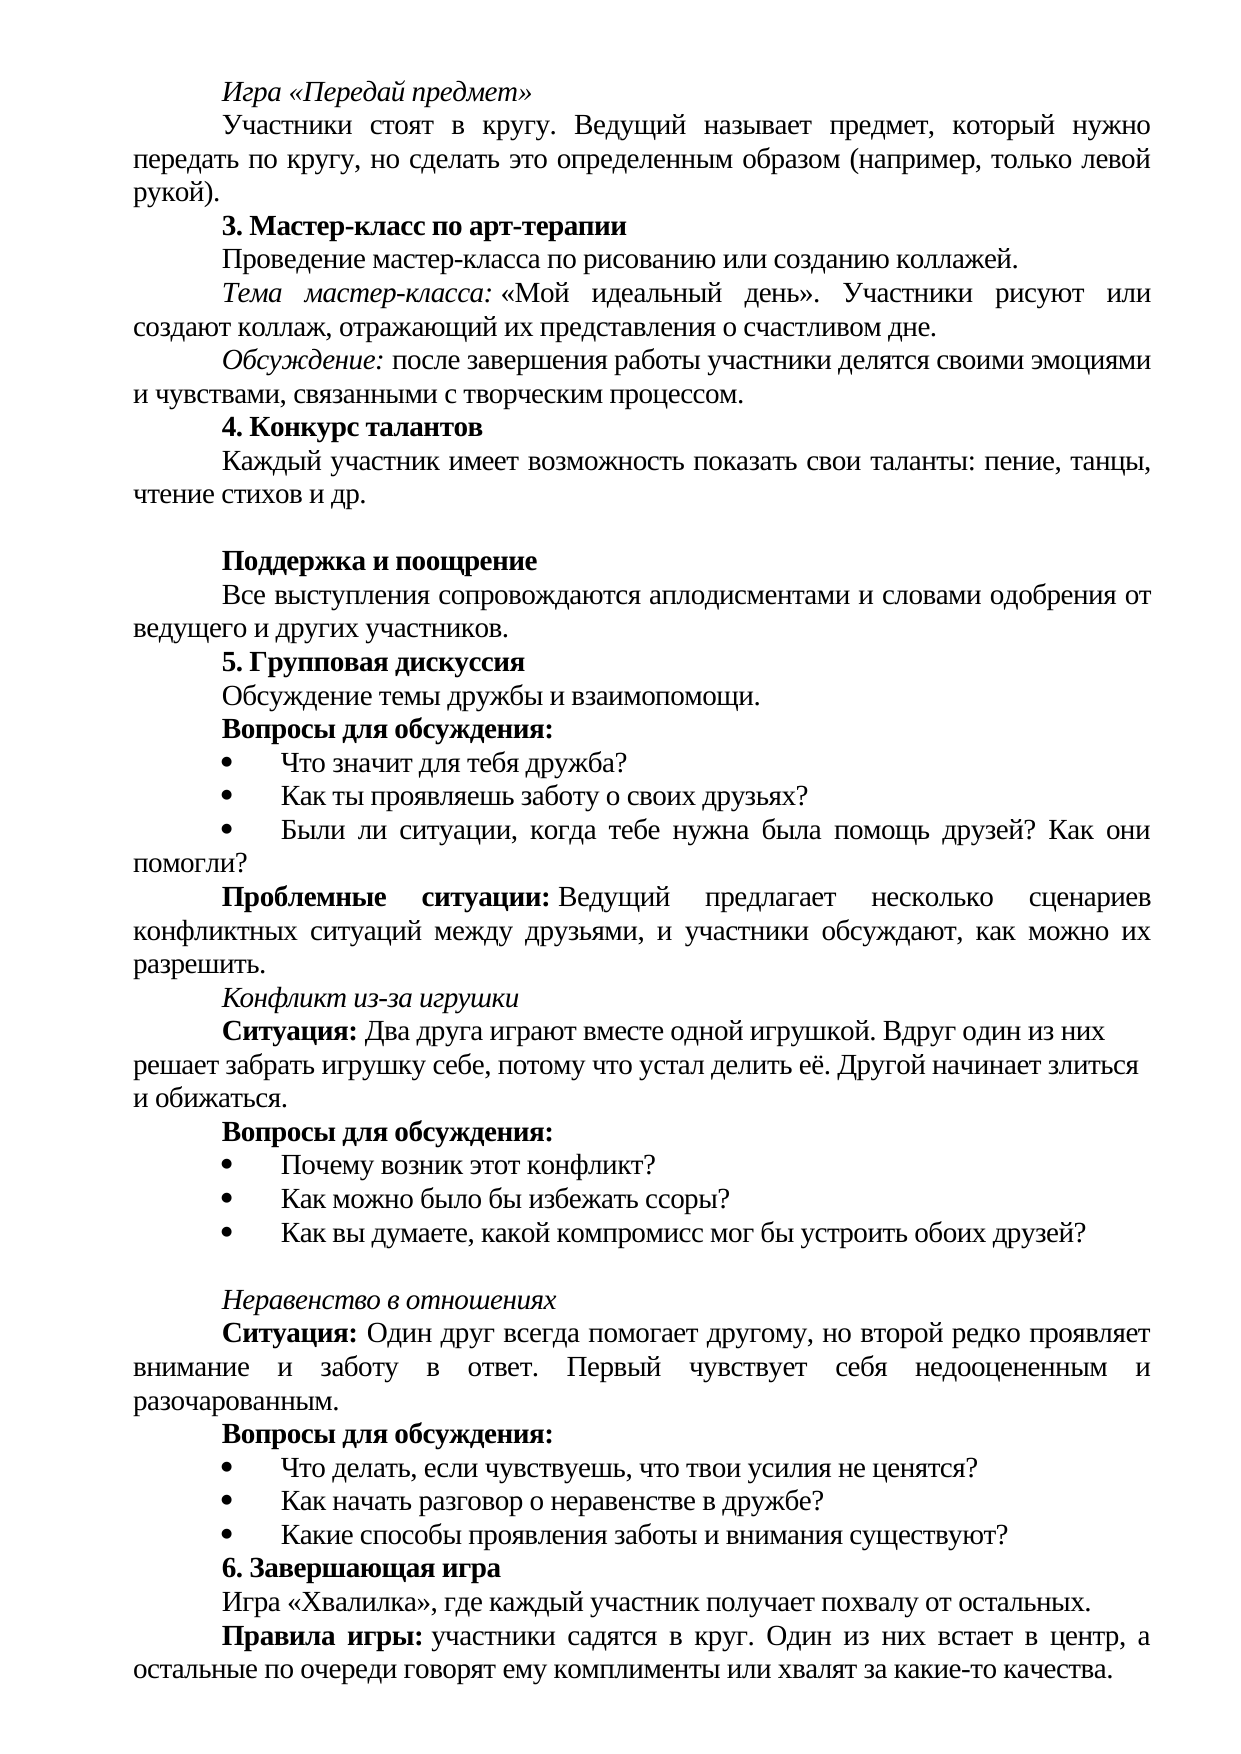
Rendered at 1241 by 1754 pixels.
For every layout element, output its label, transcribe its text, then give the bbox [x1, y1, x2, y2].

list Почему возник этот конфликт? [133, 1147, 1152, 1181]
text Все выступления сопровождаются аплодисментами и словами одобрения от ведущего и других участников. [133, 577, 1152, 644]
text Вопросы для обсуждения: [133, 711, 1152, 745]
text Правила игры: участники садятся в круг. Один из них встает в центр, а остальные по очереди говорят ему комплименты или хвалят за какие-то качества. [133, 1618, 1152, 1685]
text Проблемные ситуации: Ведущий предлагает несколько сценариев конфликтных ситуаций между друзьями, и участники обсуждают, как можно их разрешить. [133, 879, 1152, 980]
text Конфликт из-за игрушки [133, 980, 1152, 1013]
text Тема мастер-класса: «Мой идеальный день». Участники рисуют или создают коллаж, отражающий их представления о счастливом дне. [133, 275, 1152, 342]
text Обсуждение: после завершения работы участники делятся своими эмоциями и чувствами, связанными с творческим процессом. [133, 342, 1152, 409]
text Ситуация: Два друга играют вместе одной игрушкой. Вдруг один из них решает забрать игрушку себе, потому что устал делить её. Другой начинает злиться и обижаться. [133, 1013, 1152, 1114]
list Что делать, если чувствуешь, что твои усилия не ценятся? [133, 1450, 1152, 1483]
text Обсуждение темы дружбы и взаимопомощи. [133, 678, 1152, 711]
text 6. Завершающая игра [133, 1551, 1152, 1584]
list Что значит для тебя дружба? [133, 745, 1152, 778]
text 4. Конкурс талантов [133, 409, 1152, 443]
text 3. Мастер-класс по арт-терапии [133, 208, 1152, 242]
text Игра «Передай предмет» [133, 74, 1152, 107]
text Игра «Хвалилка», где каждый участник получает похвалу от остальных. [133, 1584, 1152, 1618]
list Как вы думаете, какой компромисс мог бы устроить обоих друзей? [133, 1215, 1152, 1248]
text Участники стоят в кругу. Ведущий называет предмет, который нужно передать по кругу, но сделать это определенным образом (например, только левой рукой). [133, 107, 1152, 208]
text Вопросы для обсуждения: [133, 1416, 1152, 1450]
text Поддержка и поощрение [133, 543, 1152, 577]
list Как начать разговор о неравенстве в дружбе? [133, 1483, 1152, 1517]
text Вопросы для обсуждения: [133, 1114, 1152, 1147]
list Были ли ситуации, когда тебе нужна была помощь друзей? Как они помогли? [133, 812, 1152, 879]
text Неравенство в отношениях [133, 1282, 1152, 1316]
text Проведение мастер-класса по рисованию или созданию коллажей. [133, 242, 1152, 275]
list Как ты проявляешь заботу о своих друзьях? [133, 778, 1152, 812]
text Ситуация: Один друг всегда помогает другому, но второй редко проявляет внимание и заботу в ответ. Первый чувствует себя недооцененным и разочарованным. [133, 1316, 1152, 1416]
text 5. Групповая дискуссия [133, 644, 1152, 678]
text Каждый участник имеет возможность показать свои таланты: пение, танцы, чтение стихов и др. [133, 443, 1152, 510]
list Какие способы проявления заботы и внимания существуют? [133, 1517, 1152, 1551]
list Как можно было бы избежать ссоры? [133, 1181, 1152, 1215]
